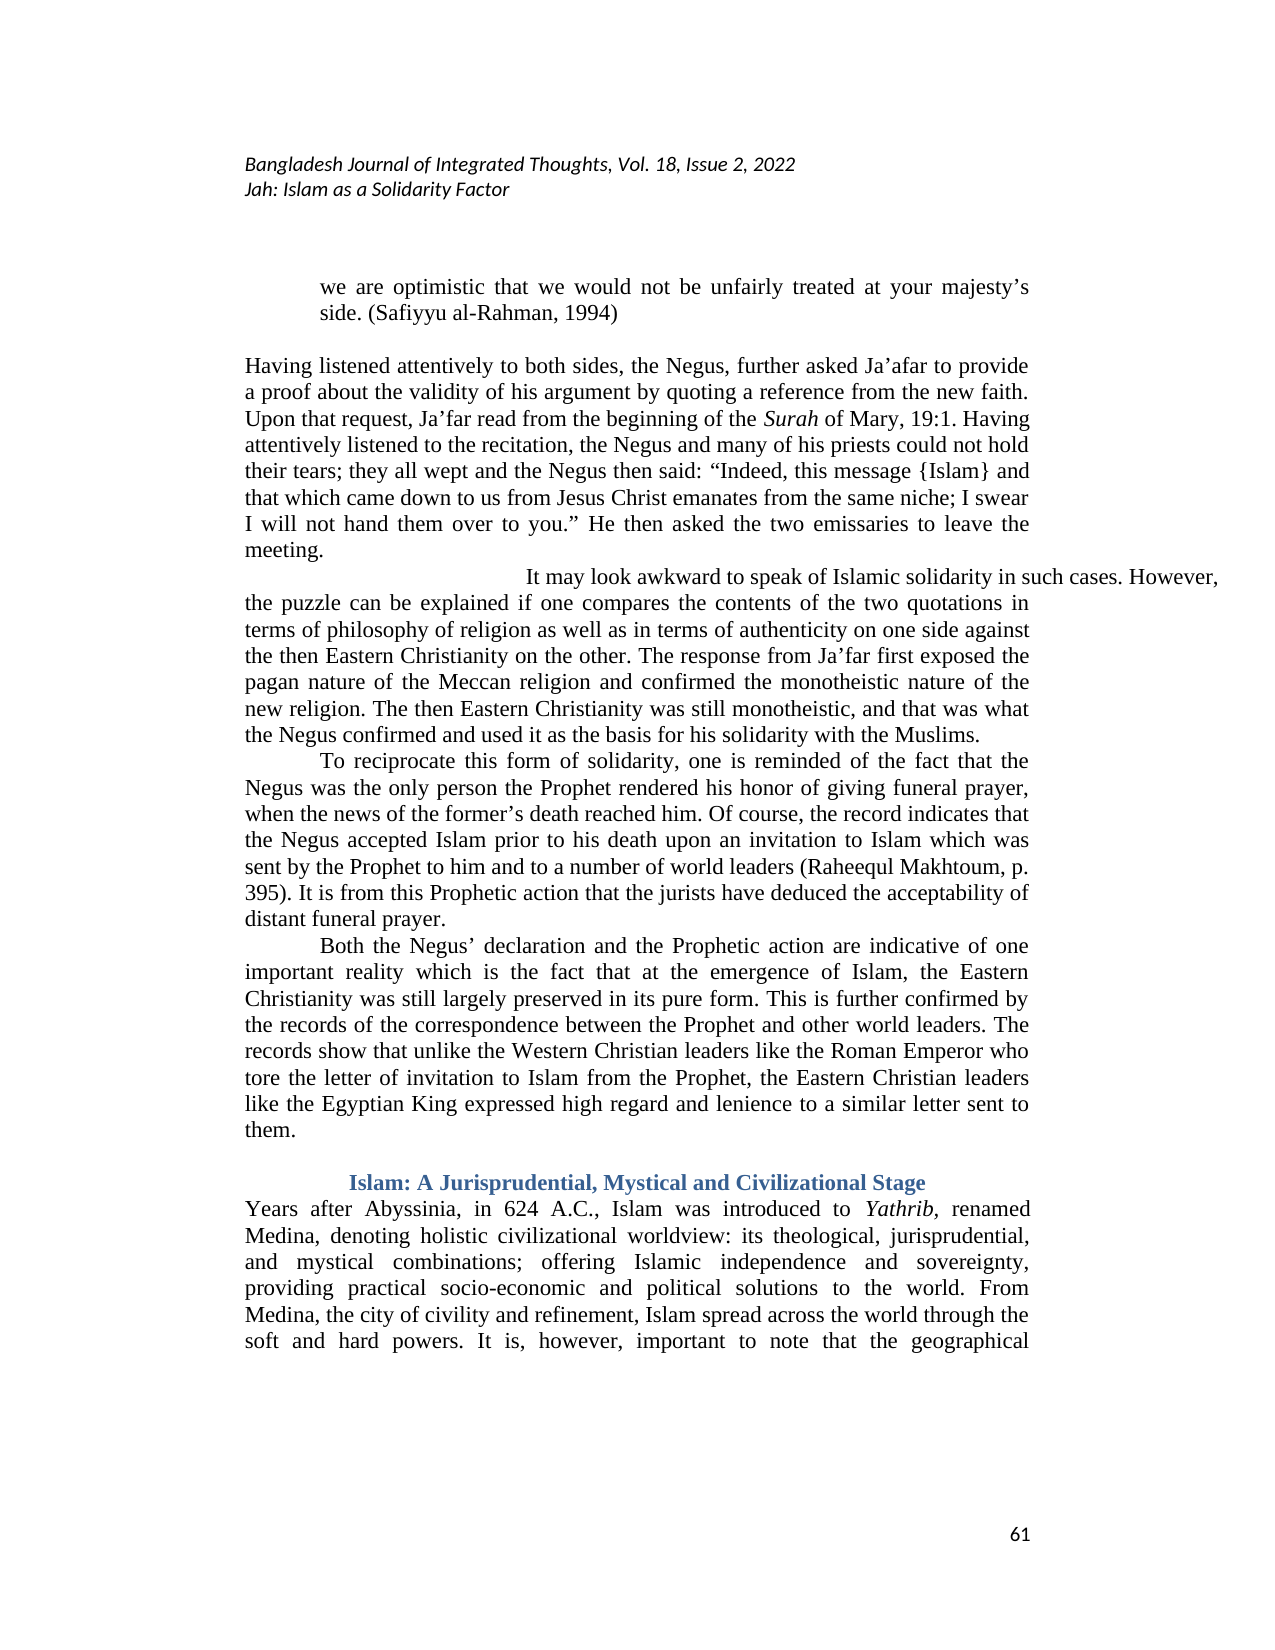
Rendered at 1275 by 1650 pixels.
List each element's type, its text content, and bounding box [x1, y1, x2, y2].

text Having listened attentively to both sides, the Negus, further asked Ja’afar to provide a proof about the validity of his argument by quoting a reference from the new faith. Upon that request, Ja’far read from the beginning of the Surah of Mary, 19:1. Having attentively listened to the recitation, the Negus and many of his priests could not hold their tears; they all wept and the Negus then said: “Indeed, this message {Islam} and that which came down to us from Jesus Christ emanates from the same niche; I swear I will not hand them over to you.” He then asked the two emissaries to leave the meeting. [244, 352, 1031, 563]
text Both the Negus’ declaration and the Prophetic action are indicative of one important reality which is the fact that at the emergence of Islam, the Eastern Christianity was still largely preserved in its pure form. This is further confirmed by the records of the correspondence between the Prophet and other world leaders. The records show that unlike the Western Christian leaders like the Roman Emperor who tore the letter of invitation to Islam from the Prophet, the Eastern Christian leaders like the Egyptian King expressed high regard and lenience to a similar letter sent to them. [244, 932, 1031, 1143]
subtitle Islam: A Jurisprudential, Mystical and Civilizational Stage [244, 1169, 1031, 1195]
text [244, 1195, 1031, 1353]
text To reciprocate this form of solidarity, one is reminded of the fact that the Negus was the only person the Prophet rendered his honor of giving funeral prayer, when the news of the former’s death reached him. Of course, the record indicates that the Negus accepted Islam prior to his death upon an invitation to Islam which was sent by the Prophet to him and to a number of world leaders (Raheequl Makhtoum, p. 395). It is from this Prophetic action that the jurists have deduced the acceptability of distant funeral prayer. [244, 747, 1031, 932]
text It may look awkward to speak of Islamic solidarity in such cases. However, the puzzle can be explained if one compares the contents of the two quotations in terms of philosophy of religion as well as in terms of authenticity on one side against the then Eastern Christianity on the other. The response from Ja’far first exposed the pagan nature of the Meccan religion and confirmed the monotheistic nature of the new religion. The then Eastern Christianity was still monotheistic, and that was what the Negus confirmed and used it as the basis for his solidarity with the Muslims. [244, 563, 1031, 747]
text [319, 273, 1031, 326]
